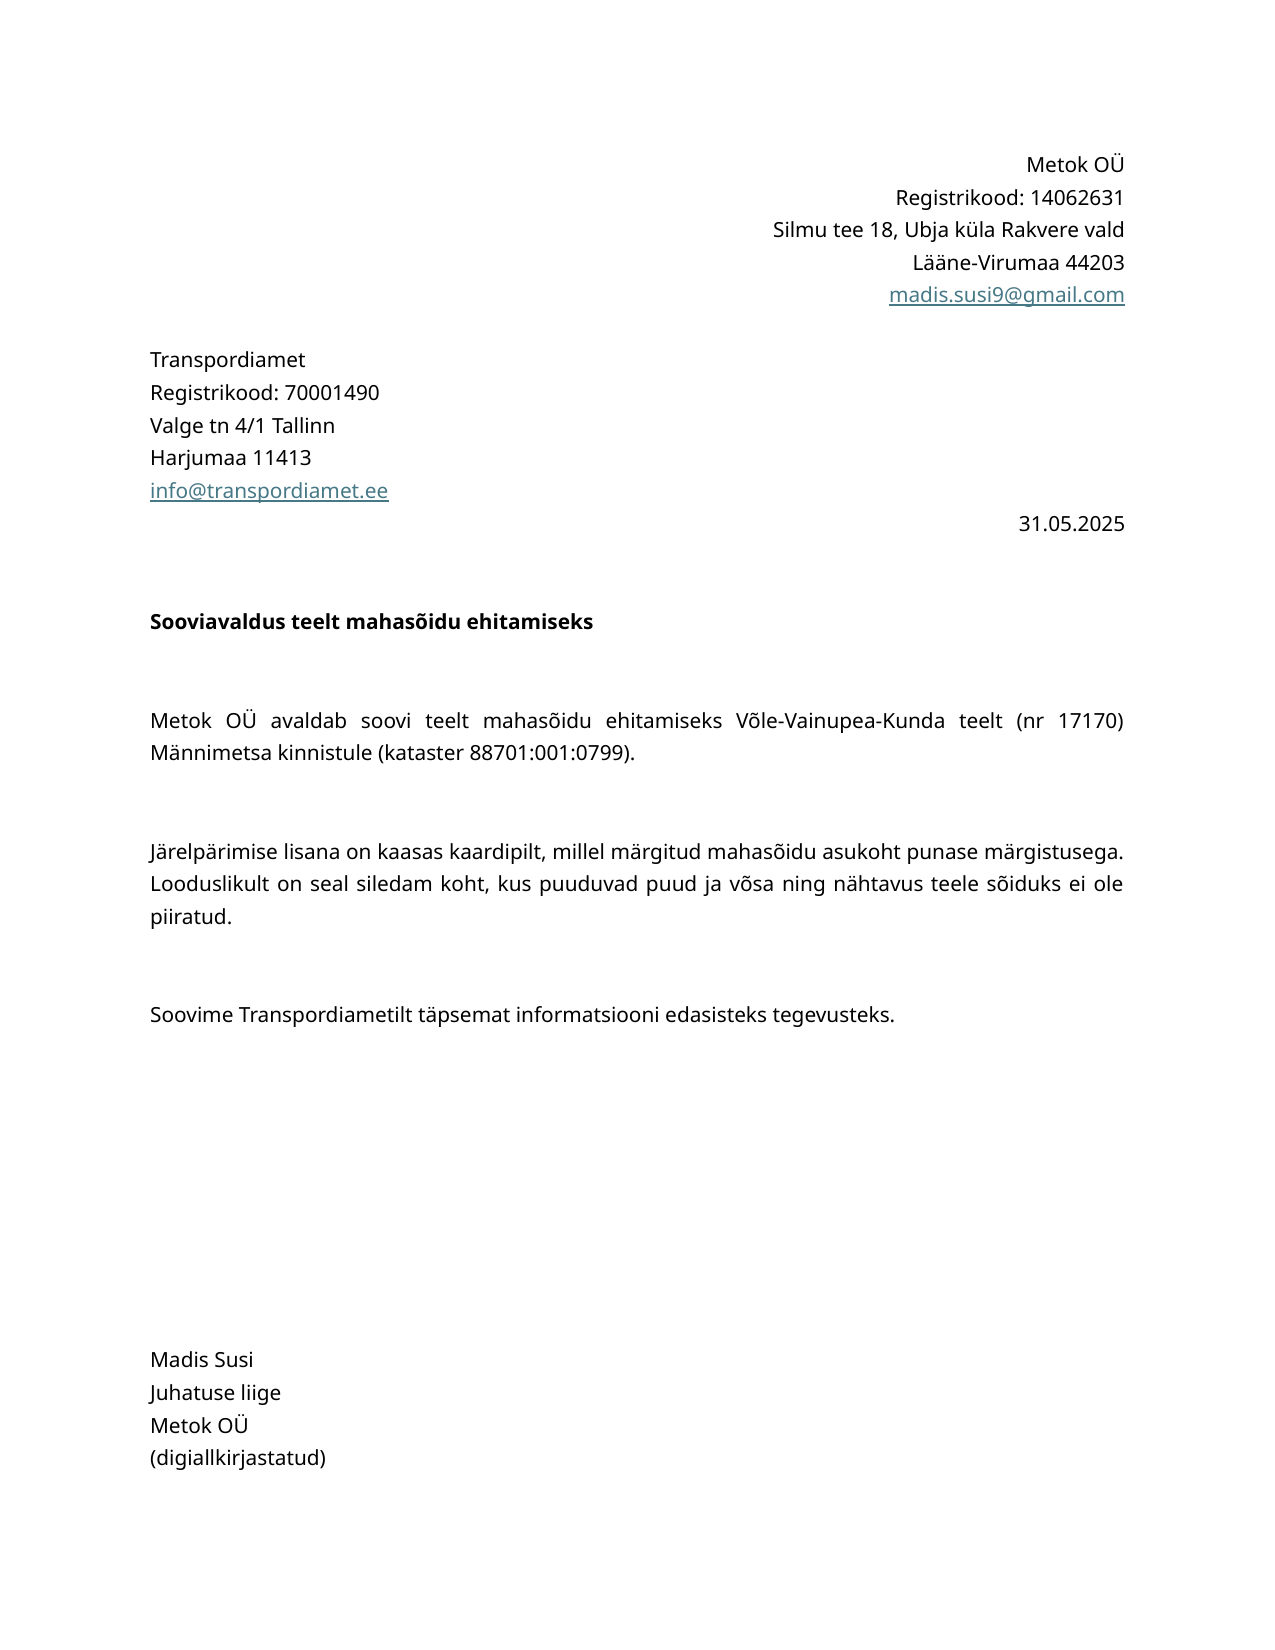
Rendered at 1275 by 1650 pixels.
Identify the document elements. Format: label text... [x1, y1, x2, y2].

text Juhatuse liige [150, 1378, 1125, 1407]
text 31.05.2025 [150, 509, 1125, 537]
text madis.susi9@gmail.com [150, 280, 1125, 309]
text (digiallkirjastatud) [150, 1443, 1125, 1472]
text Transpordiamet [150, 346, 1125, 374]
text Sooviavaldus teelt mahasõidu ehitamiseks [150, 607, 1125, 636]
text Metok OÜ avaldab soovi teelt mahasõidu ehitamiseks Võle-Vainupea-Kunda teelt (nr 17170) Männimetsa kinnistule (kataster 88701:001:0799). [150, 706, 1125, 767]
text Järelpärimise lisana on kaasas kaardipilt, millel märgitud mahasõidu asukoht punase märgistusega. Looduslikult on seal siledam koht, kus puuduvad puud ja võsa ning nähtavus teele sõiduks ei ole piiratud. [150, 837, 1125, 931]
text Valge tn 4/1 Tallinn [150, 411, 1125, 439]
text Madis Susi [150, 1346, 1125, 1374]
text Harjumaa 11413 [150, 443, 1125, 472]
text Lääne-Virumaa 44203 [150, 248, 1125, 276]
text Registrikood: 14062631 [150, 183, 1125, 211]
text Registrikood: 70001490 [150, 378, 1125, 407]
text info@transpordiamet.ee [150, 476, 1125, 504]
text Metok OÜ [150, 1411, 1125, 1439]
text Silmu tee 18, Ubja küla Rakvere vald [150, 215, 1125, 244]
text Soovime Transpordiametilt täpsemat informatsiooni edasisteks tegevusteks. [150, 1001, 1125, 1029]
text Metok OÜ [150, 150, 1125, 178]
